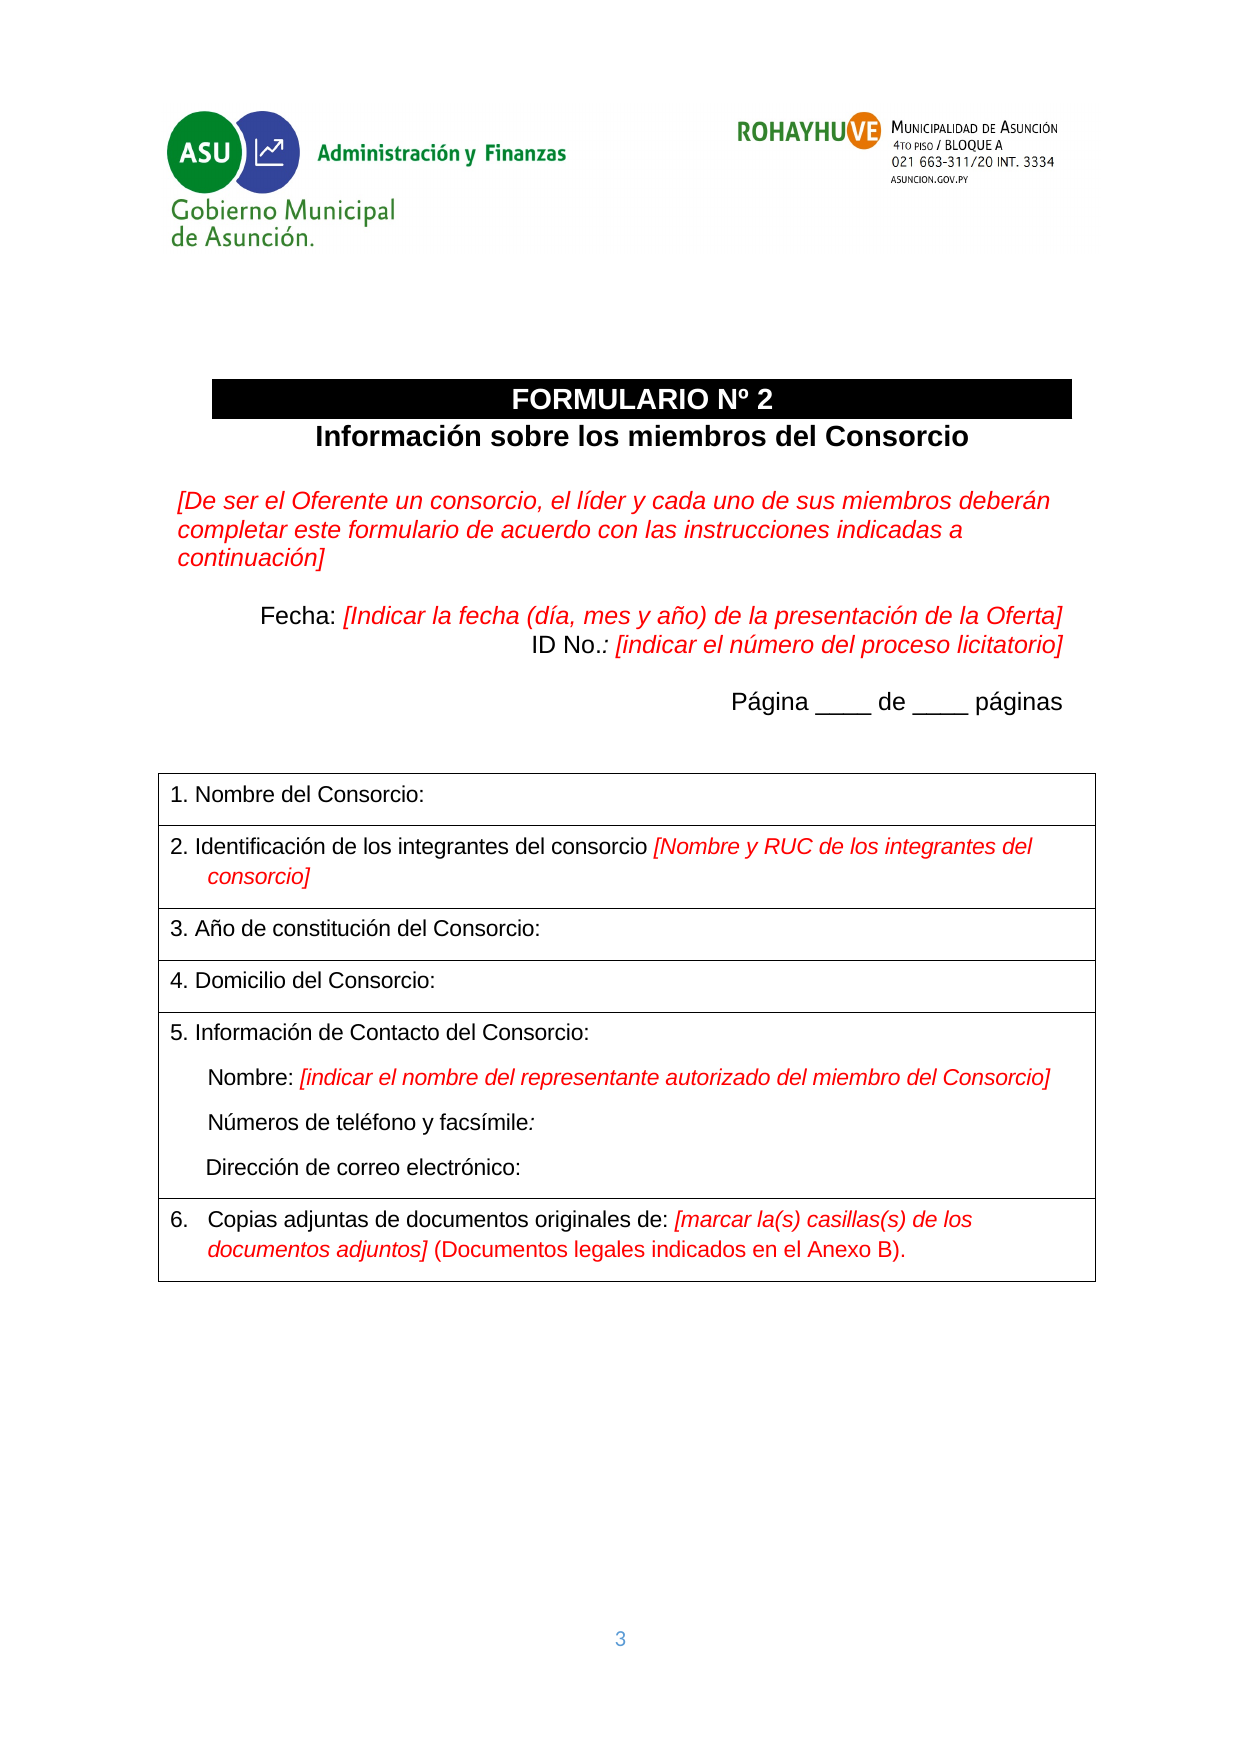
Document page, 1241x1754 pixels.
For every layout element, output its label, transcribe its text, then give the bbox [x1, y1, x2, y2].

text [De ser el Oferente un consorcio, el líder y cada uno de sus miembros deberán completar este formulario de acuerdo con las instrucciones indicadas a continuación] [177, 486, 1063, 572]
text Información sobre los miembros del Consorcio [222, 419, 1063, 452]
table_cell 5. Información de Contacto del Consorcio: Nombre: [indicar el nombre del representante autorizado del miembro del Consorcio] Números de teléfono y facsímile: Dirección de correo electrónico: [159, 1013, 1095, 1198]
table_header 1. Nombre del Consorcio: [159, 774, 1095, 825]
table_cell 2. Identificación de los integrantes del consorcio [Nombre y RUC de los integrantes del consorcio] [159, 826, 1095, 908]
text ID No.: [indicar el número del proceso licitatorio] [177, 629, 1063, 658]
table_cell 4. Domicilio del Consorcio: [159, 961, 1095, 1012]
table_cell 6. Copias adjuntas de documentos originales de: [marcar la(s) casillas(s) de los documentos adjuntos] (Documentos legales indicados en el Anexo B). [159, 1199, 1095, 1281]
picture [161, 103, 1102, 253]
text Página ____ de ____ páginas [177, 687, 1063, 716]
text FORMULARIO Nº 2 [213, 380, 1071, 418]
text Fecha: [Indicar la fecha (día, mes y año) de la presentación de ] [177, 601, 1063, 629]
table_cell 3. Año de constitución del Consorcio: [159, 909, 1095, 960]
